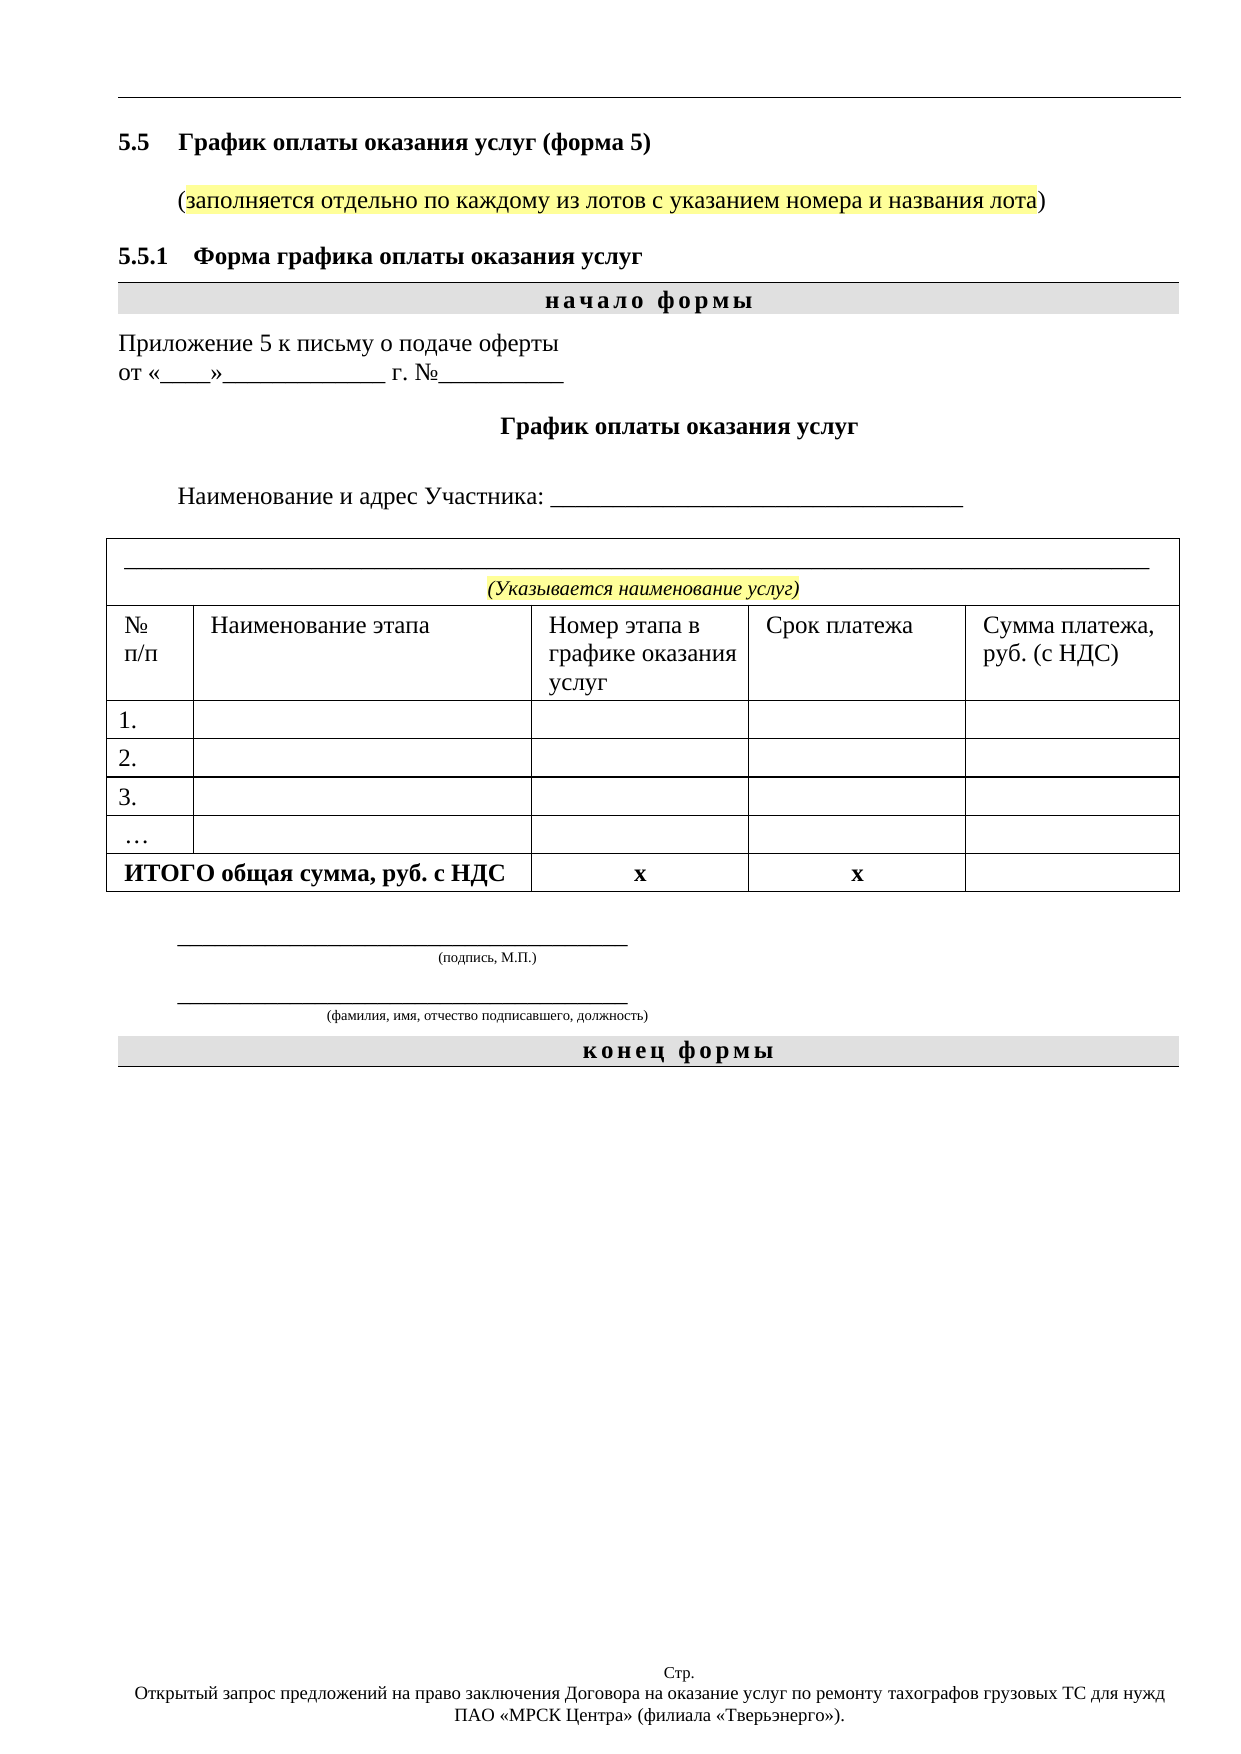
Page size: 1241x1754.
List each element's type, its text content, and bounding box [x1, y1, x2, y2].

table_cell [749, 739, 965, 776]
table_cell [532, 739, 748, 776]
table_cell [194, 778, 531, 814]
text Приложение 5 к письму о подаче оферты от «____»_____________ г. №__________ [118, 328, 1181, 386]
text (подпись, М.П.) [118, 949, 797, 978]
text начало формы [118, 283, 1179, 314]
table_cell [194, 739, 531, 776]
table_cell [532, 778, 748, 814]
table_cell [107, 701, 193, 738]
subtitle График оплаты оказания услуг (форма 5) [118, 127, 1181, 156]
text конец формы [118, 1036, 1179, 1066]
text ____________________________________ [118, 921, 1181, 949]
table_cell Срок платежа [749, 606, 965, 700]
table_cell [194, 816, 531, 853]
table_cell [749, 701, 965, 738]
table_cell [107, 739, 193, 776]
text Наименование и адрес Участника: _________________________________ [118, 481, 1181, 509]
table_cell ИТОГО общая сумма, руб. с НДС [107, 854, 531, 891]
table_cell [749, 778, 965, 814]
table_header __________________________________________________________________________________ (Указывается наименование услуг) [107, 539, 1179, 604]
table_cell Наименование этапа [194, 606, 531, 700]
table_cell х [749, 854, 965, 891]
table_cell Номер этапа в графике оказания услуг [532, 606, 748, 700]
table_cell [532, 701, 748, 738]
table_cell [966, 854, 1179, 891]
table_cell [966, 816, 1179, 853]
table_cell [966, 778, 1179, 814]
table_cell … [107, 816, 193, 853]
table_cell [966, 701, 1179, 738]
table_cell [107, 778, 193, 814]
text (фамилия, имя, отчество подписавшего, должность) [118, 1007, 797, 1036]
table_cell [532, 816, 748, 853]
table_cell Сумма платежа, руб. (с НДС) [966, 606, 1179, 700]
table_cell [966, 739, 1179, 776]
subtitle Форма графика оплаты оказания услуг [118, 241, 1181, 269]
text ____________________________________ [118, 978, 1181, 1007]
table_cell х [532, 854, 748, 891]
table_cell [749, 816, 965, 853]
table_cell № п/п [107, 606, 193, 700]
text График оплаты оказания услуг [118, 411, 1181, 439]
table_cell [194, 701, 531, 738]
